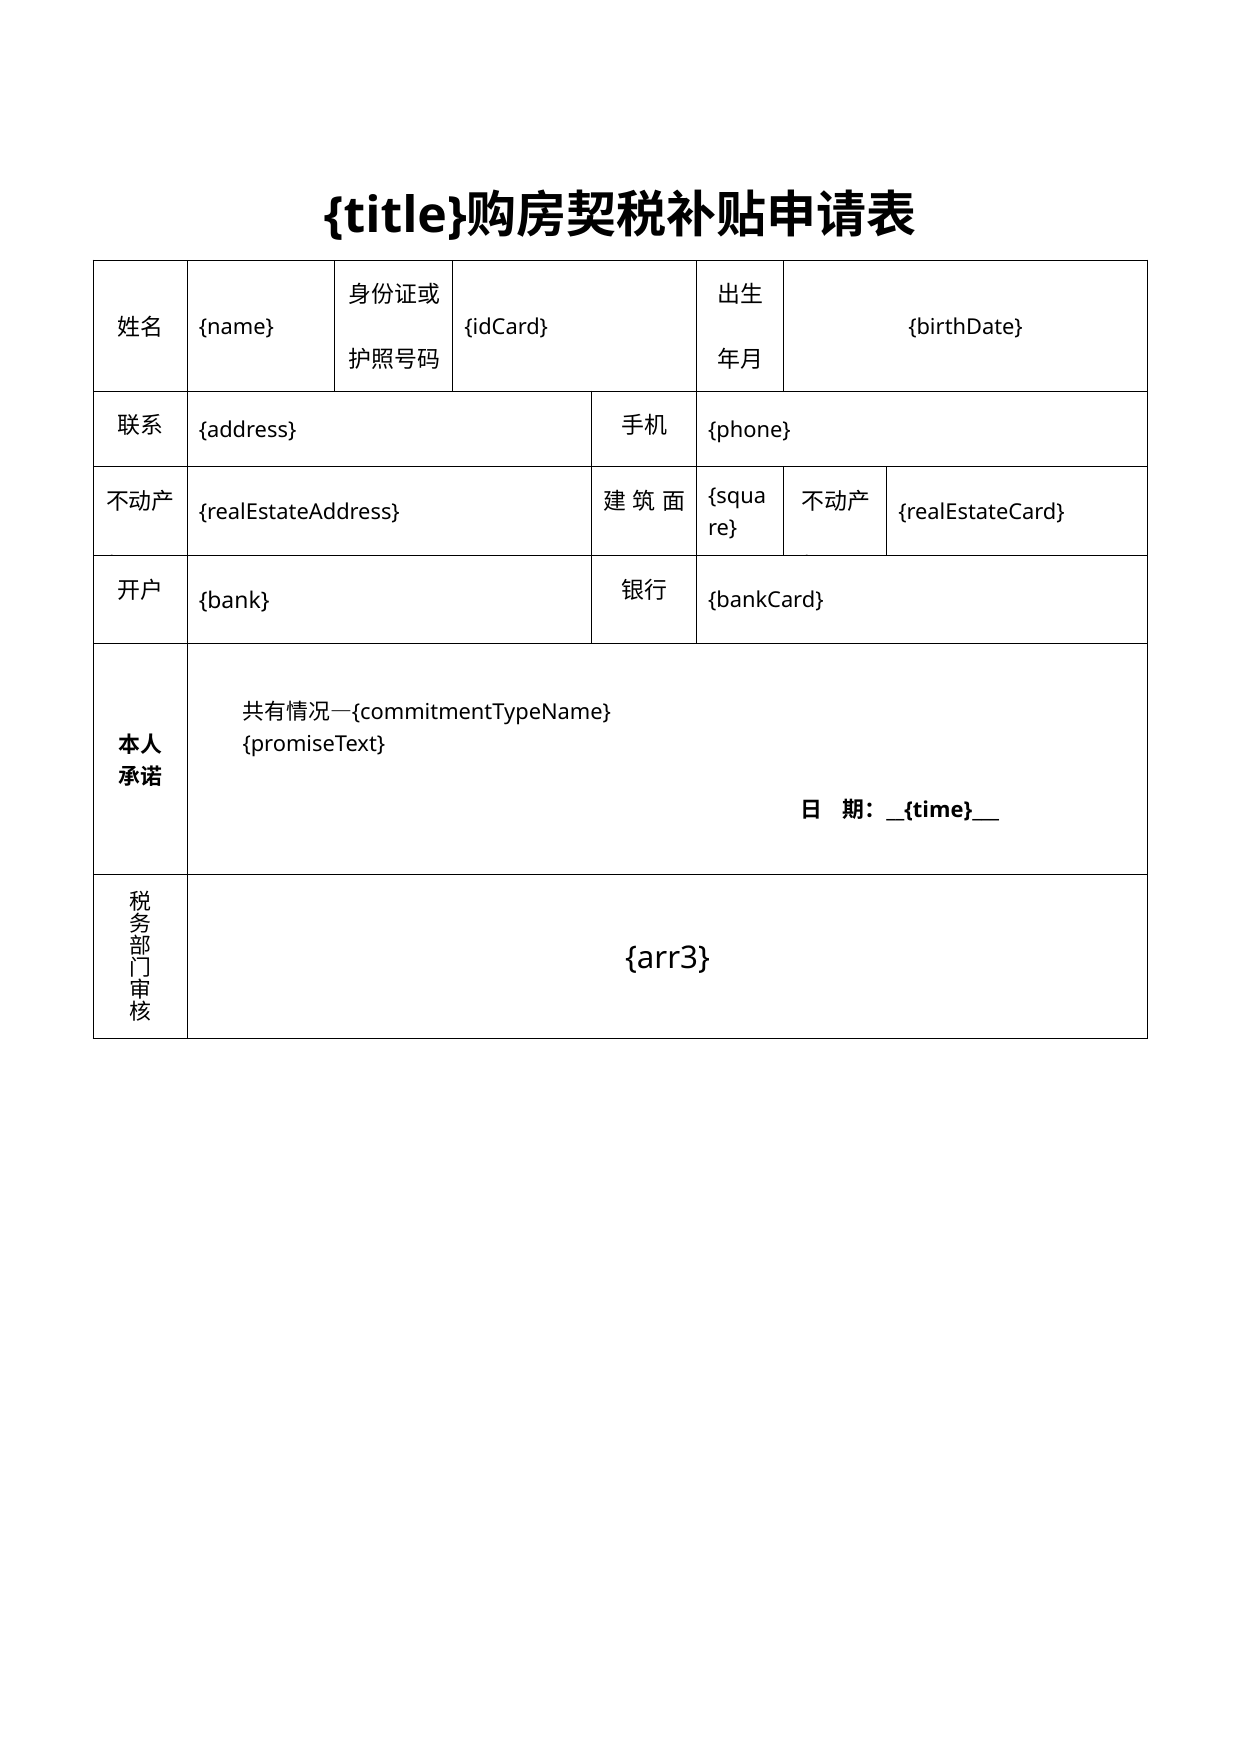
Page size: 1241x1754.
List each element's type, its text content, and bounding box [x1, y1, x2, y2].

table_cell 本人 承诺 [94, 644, 187, 873]
table_cell {square} [697, 467, 783, 554]
table_cell {bank} [188, 556, 591, 643]
table_cell 联系 地址 [94, 392, 187, 466]
table_cell 建筑面积（㎡） [592, 467, 696, 554]
table_cell {realEstateAddress} [188, 467, 591, 554]
table_header 姓名 [94, 261, 187, 391]
table_cell {realEstateCard} [887, 467, 1147, 554]
table_header {name} [188, 261, 334, 391]
table_header 身份证或 护照号码 [335, 261, 452, 391]
table_cell 不动产 权证号 [784, 467, 886, 554]
table_header 出生 年月 [697, 261, 783, 391]
table_header {birthDate} [784, 261, 1147, 391]
table_cell {address} [188, 392, 591, 466]
table_cell 不动产权证坐落地址 [94, 467, 187, 554]
table_cell 共有情况—{commitmentTypeName} {promiseText} 日 期：__{time}___ [188, 644, 1147, 873]
table_cell 银行 卡号 [592, 556, 696, 643]
table_cell {phone} [697, 392, 1147, 466]
table_cell 税务部门审核 [94, 875, 187, 1038]
table_cell {bankCard} [697, 556, 1147, 643]
table_header {idCard} [453, 261, 696, 391]
text {title}购房契税补贴申请表 [187, 162, 1053, 259]
table_cell {arr3} [188, 875, 1147, 1038]
table_cell 手机 号码 [592, 392, 696, 466]
table_cell 开户 银行 [94, 556, 187, 643]
